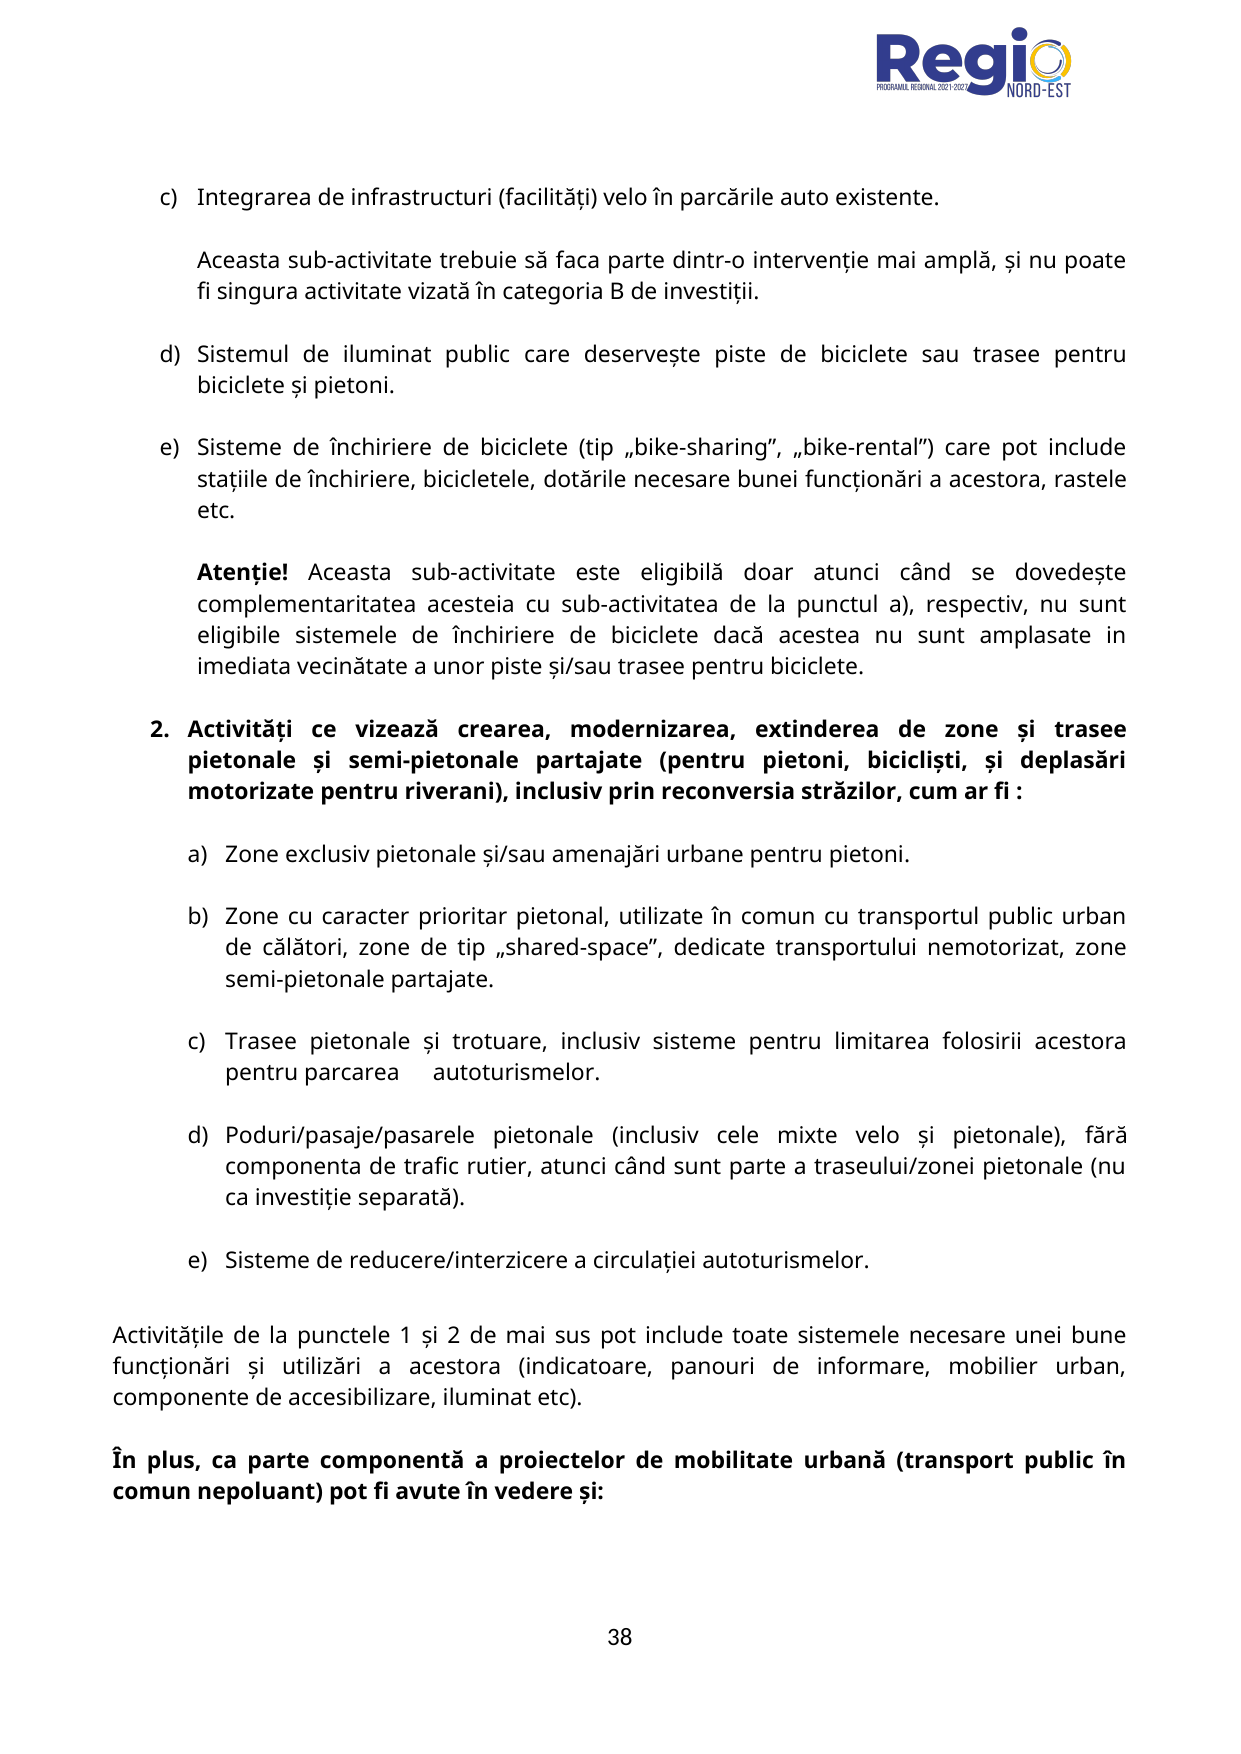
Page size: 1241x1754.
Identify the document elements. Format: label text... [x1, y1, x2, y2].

list Zone exclusiv pietonale și/sau amenajări urbane pentru pietoni. [187, 837, 1128, 869]
text Activitățile de la punctele 1 și 2 de mai sus pot include toate sistemele necesare unei bune funcționări și utilizări a acestora (indicatoare, panouri de informare, mobilier urban, componente de accesibilizare, iluminat etc). [112, 1319, 1128, 1412]
picture [873, 22, 1076, 101]
list Integrarea de infrastructuri (facilități) velo în parcările auto existente. [159, 181, 1128, 212]
list Aceasta sub-activitate trebuie să faca parte dintr-o intervenție mai amplă, și nu poate fi singura activitate vizată în categoria B de investiții. [197, 244, 1128, 306]
list Poduri/pasaje/pasarele pietonale (inclusiv cele mixte velo și pietonale), fără componenta de trafic rutier, atunci când sunt parte a traseului/zonei pietonale (nu ca investiție separată). [187, 1119, 1128, 1212]
list Sisteme de închiriere de biciclete (tip „bike-sharing”, „bike-rental”) care pot include stațiile de închiriere, bicicletele, dotările necesare bunei funcționări a acestora, rastele etc. [159, 431, 1128, 525]
text În plus, ca parte componentă a proiectelor de mobilitate urbană (transport public în comun nepoluant) pot fi avute în vedere și: [112, 1444, 1128, 1506]
list Activități ce vizează crearea, modernizarea, extinderea de zone și trasee pietonale și semi-pietonale partajate (pentru pietoni, bicicliști, și deplasări motorizate pentru riverani), inclusiv prin reconversia străzilor, cum ar fi : [150, 712, 1128, 806]
list Atenție! Aceasta sub-activitate este eligibilă doar atunci când se dovedește complementaritatea acesteia cu sub-activitatea de la punctul a), respectiv, nu sunt eligibile sistemele de închiriere de biciclete dacă acestea nu sunt amplasate in imediata vecinătate a unor piste și/sau trasee pentru biciclete. [197, 556, 1128, 681]
list Trasee pietonale și trotuare, inclusiv sisteme pentru limitarea folosirii acestora pentru parcarea autoturismelor. [187, 1025, 1128, 1087]
list Zone cu caracter prioritar pietonal, utilizate în comun cu transportul public urban de călători, zone de tip „shared-space”, dedicate transportului nemotorizat, zone semi-pietonale partajate. [187, 900, 1128, 994]
list Sistemul de iluminat public care deservește piste de biciclete sau trasee pentru biciclete şi pietoni. [159, 337, 1128, 400]
list Sisteme de reducere/interzicere a circulației autoturismelor. [187, 1244, 1128, 1275]
